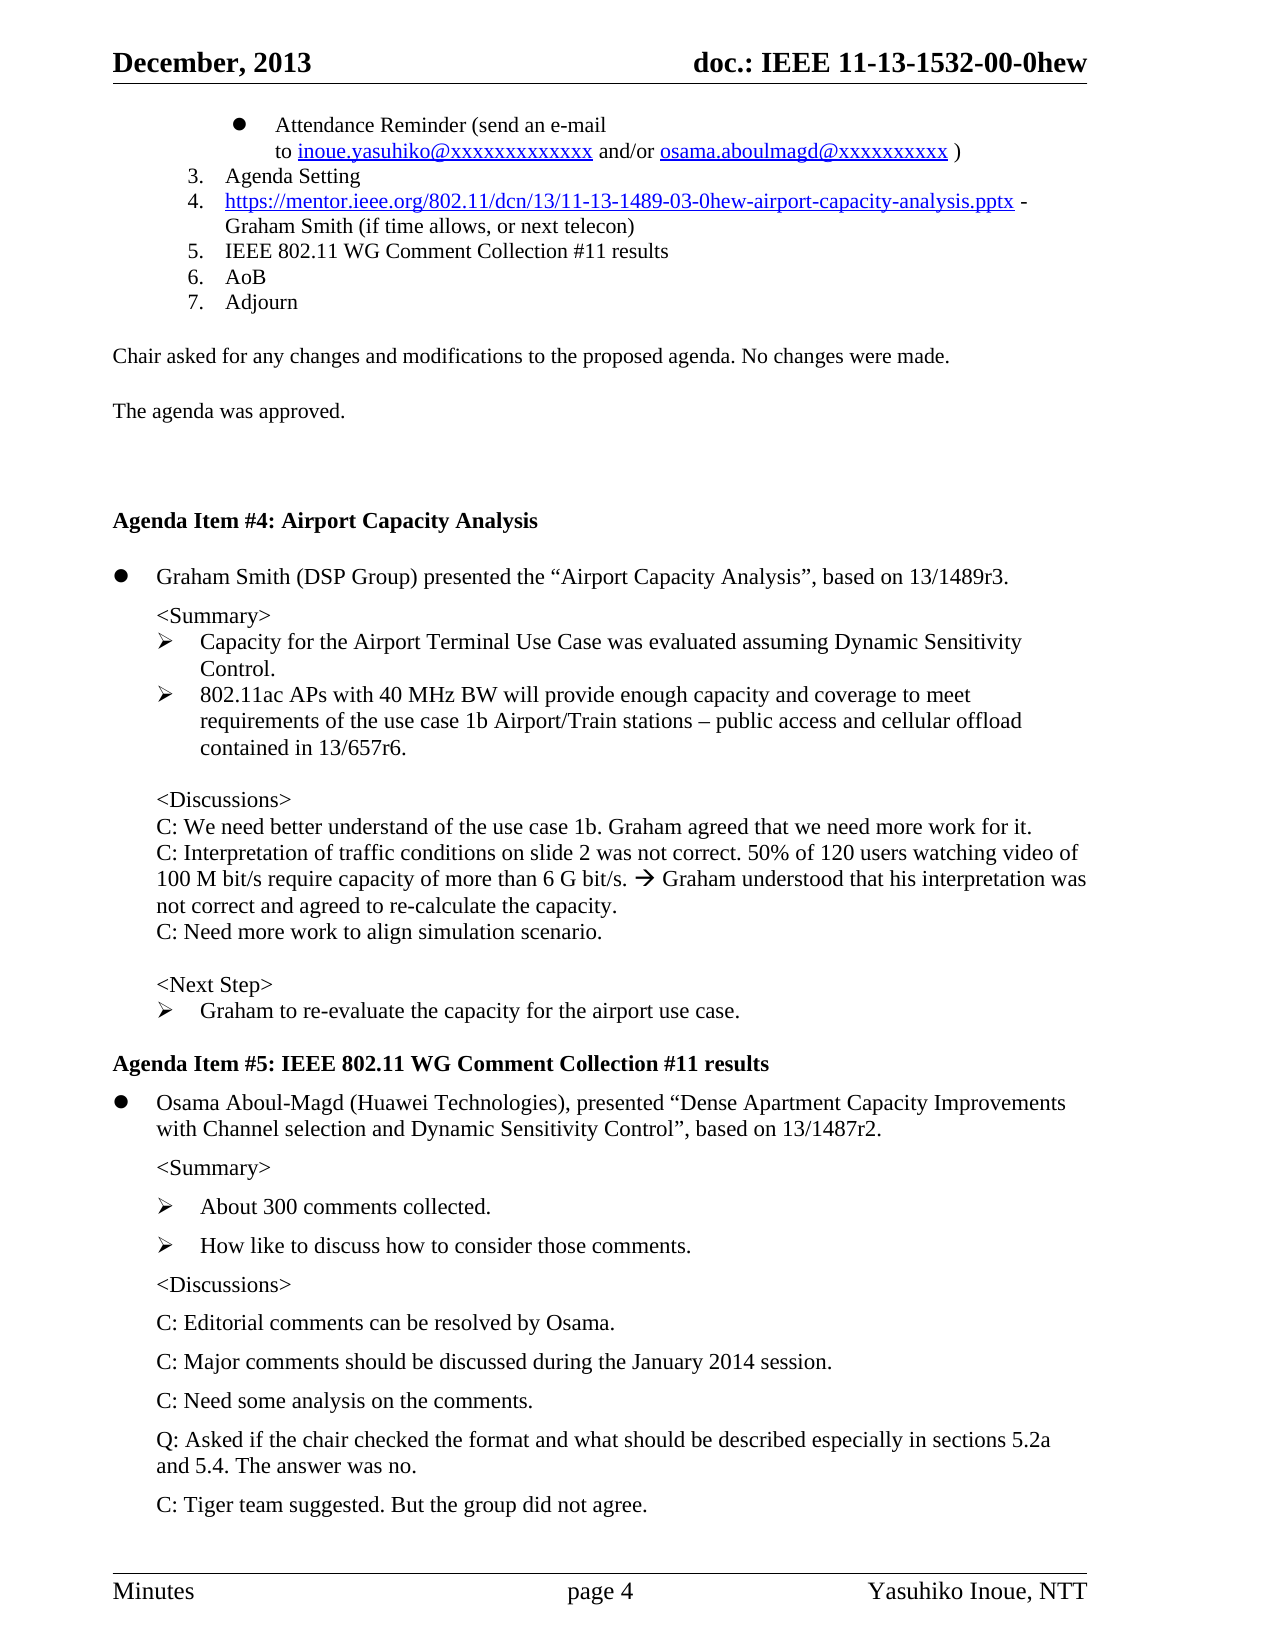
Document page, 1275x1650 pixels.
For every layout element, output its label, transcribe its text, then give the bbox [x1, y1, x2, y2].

text <Discussions> [156, 1271, 1087, 1297]
list Agenda Setting [187, 163, 1087, 188]
text C: We need better understand of the use case 1b. Graham agreed that we need more work for it. [156, 813, 1087, 839]
text C: Need more work to align simulation scenario. [156, 918, 1087, 944]
list IEEE 802.11 WG Comment Collection #11 results [187, 238, 1087, 264]
list <Summary> [156, 1154, 1087, 1180]
list 802.11ac APs with 40 MHz BW will provide enough capacity and coverage to meet requirements of the use case 1b Airport/Train stations – public access and cellular offload contained in 13/657r6. [156, 681, 1087, 760]
text C: Editorial comments can be resolved by Osama. [156, 1309, 1087, 1336]
text Agenda Item #5: IEEE 802.11 WG Comment Collection #11 results [112, 1050, 1087, 1076]
list Graham to re-evaluate the capacity for the airport use case. [156, 997, 1087, 1024]
list Graham Smith (DSP Group) presented the “Airport Capacity Analysis”, based on 13/1489r3. [112, 563, 1087, 589]
text C: Tiger team suggested. But the group did not agree. [156, 1491, 1087, 1518]
text <Discussions> [156, 786, 1087, 813]
list About 300 comments collected. [156, 1193, 1087, 1219]
list Osama Aboul-Magd (Huawei Technologies), presented “Dense Apartment Capacity Improvements with Channel selection and Dynamic Sensitivity Control”, based on 13/1487r2. [112, 1089, 1087, 1142]
list Adjourn [187, 289, 1087, 314]
text Chair asked for any changes and modifications to the proposed agenda. No changes were made. [112, 343, 1087, 368]
text Q: Asked if the chair checked the format and what should be described especially in sections 5.2a and 5.4. The answer was no. [156, 1426, 1087, 1479]
text <Summary> [156, 602, 1087, 628]
text C: Need some analysis on the comments. [156, 1387, 1087, 1413]
list Attendance Reminder (send an e-mail to inoue.yasuhiko@xxxxxxxxxxxxx and/or osama.aboulmagd@xxxxxxxxxx ) [231, 112, 1087, 163]
list Capacity for the Airport Terminal Use Case was evaluated assuming Dynamic Sensitivity Control. [156, 628, 1087, 681]
list How like to discuss how to consider those comments. [156, 1232, 1087, 1258]
text Agenda Item #4: Airport Capacity Analysis [112, 508, 1087, 534]
text C: Interpretation of traffic conditions on slide 2 was not correct. 50% of 120 users watching video of 100 M bit/s require capacity of more than 6 G bit/s. Graham understood that his interpretation was not correct and agreed to re-calculate the capacity. [156, 839, 1087, 918]
list https://mentor.ieee.org/802.11/dcn/13/11-13-1489-03-0hew-airport-capacity-analysis.pptx - Graham Smith (if time allows, or next telecon) [187, 188, 1087, 238]
text C: Major comments should be discussed during the January 2014 session. [156, 1348, 1087, 1375]
text The agenda was approved. [112, 398, 1087, 423]
text <Next Step> [156, 971, 1087, 997]
list AoB [187, 264, 1087, 289]
